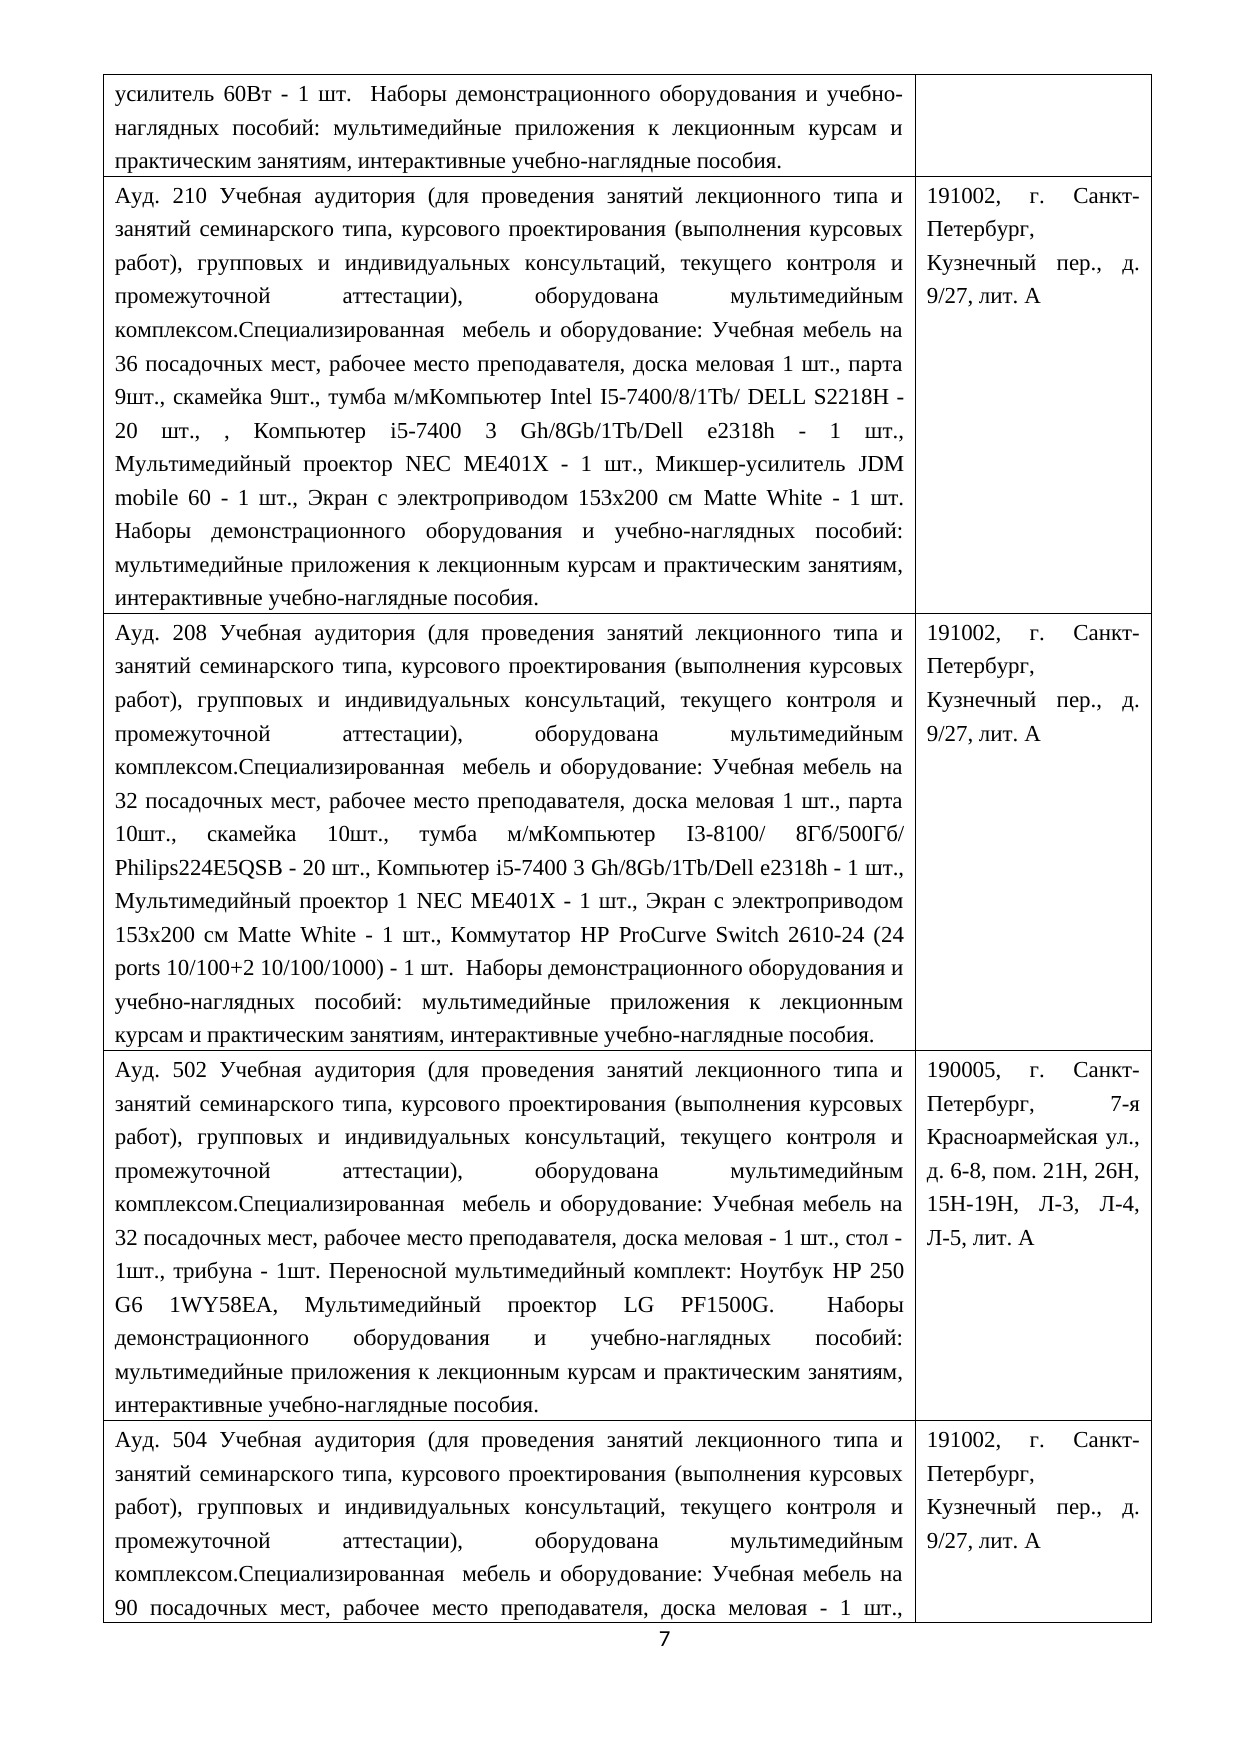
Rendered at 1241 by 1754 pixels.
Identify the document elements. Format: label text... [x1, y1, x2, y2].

table_cell Ауд. 208 Учебная аудитория (для проведения занятий лекционного типа и занятий семинарского типа, курсового проектирования (выполнения курсовых работ), групповых и индивидуальных консультаций, текущего контроля и промежуточной аттестации), оборудована мультимедийным комплексом.Специализированная мебель и оборудование: Учебная мебель на 32 посадочных мест, рабочее место преподавателя, доска меловая 1 шт., парта 10шт., скамейка 10шт., тумба м/мКомпьютер I3-8100/ 8Гб/500Гб/ Philips224E5QSB - 20 шт., Компьютер i5-7400 3 Gh/8Gb/1Tb/Dell e2318h - 1 шт., Мультимедийный проектор 1 NEC ME401X - 1 шт., Экран с электроприводом 153х200 см Matte White - 1 шт., Коммутатор HP ProCurve Switch 2610-24 (24 ports 10/100+2 10/100/1000) - 1 шт. Наборы демонстрационного оборудования и учебно-наглядных пособий: мультимедийные приложения к лекционным курсам и практическим занятиям, интерактивные учебно-наглядные пособия. [104, 614, 915, 1050]
table_cell 191002, г. Санкт-Петербург, Кузнечный пер., д. 9/27, лит. А [916, 177, 1151, 613]
table_cell Ауд. 502 Учебная аудитория (для проведения занятий лекционного типа и занятий семинарского типа, курсового проектирования (выполнения курсовых работ), групповых и индивидуальных консультаций, текущего контроля и промежуточной аттестации), оборудована мультимедийным комплексом.Специализированная мебель и оборудование: Учебная мебель на 32 посадочных мест, рабочее место преподавателя, доска меловая - 1 шт., стол - 1шт., трибуна - 1шт. Переносной мультимедийный комплект: Ноутбук HP 250 G6 1WY58EA, Мультимедийный проектор LG PF1500G. Наборы демонстрационного оборудования и учебно-наглядных пособий: мультимедийные приложения к лекционным курсам и практическим занятиям, интерактивные учебно-наглядные пособия. [104, 1051, 915, 1420]
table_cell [104, 1421, 915, 1622]
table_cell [916, 1421, 1151, 1622]
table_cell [104, 75, 915, 176]
table_cell 191002, г. Санкт-Петербург, Кузнечный пер., д. 9/27, лит. А [916, 614, 1151, 1050]
table_cell Ауд. 210 Учебная аудитория (для проведения занятий лекционного типа и занятий семинарского типа, курсового проектирования (выполнения курсовых работ), групповых и индивидуальных консультаций, текущего контроля и промежуточной аттестации), оборудована мультимедийным комплексом.Специализированная мебель и оборудование: Учебная мебель на 36 посадочных мест, рабочее место преподавателя, доска меловая 1 шт., парта 9шт., скамейка 9шт., тумба м/мКомпьютер Intel I5-7400/8/1Tb/ DELL S2218H - 20 шт., , Компьютер i5-7400 3 Gh/8Gb/1Tb/Dell e2318h - 1 шт., Мультимедийный проектор NEC ME401X - 1 шт., Микшер-усилитель JDM mobile 60 - 1 шт., Экран с электроприводом 153х200 см Matte White - 1 шт. Наборы демонстрационного оборудования и учебно-наглядных пособий: мультимедийные приложения к лекционным курсам и практическим занятиям, интерактивные учебно-наглядные пособия. [104, 177, 915, 613]
table_cell 190005, г. Санкт-Петербург, 7-я Красноармейская ул., д. 6-8, пом. 21Н, 26Н, 15Н-19Н, Л-3, Л-4, Л-5, лит. А [916, 1051, 1151, 1420]
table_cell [916, 75, 1151, 176]
